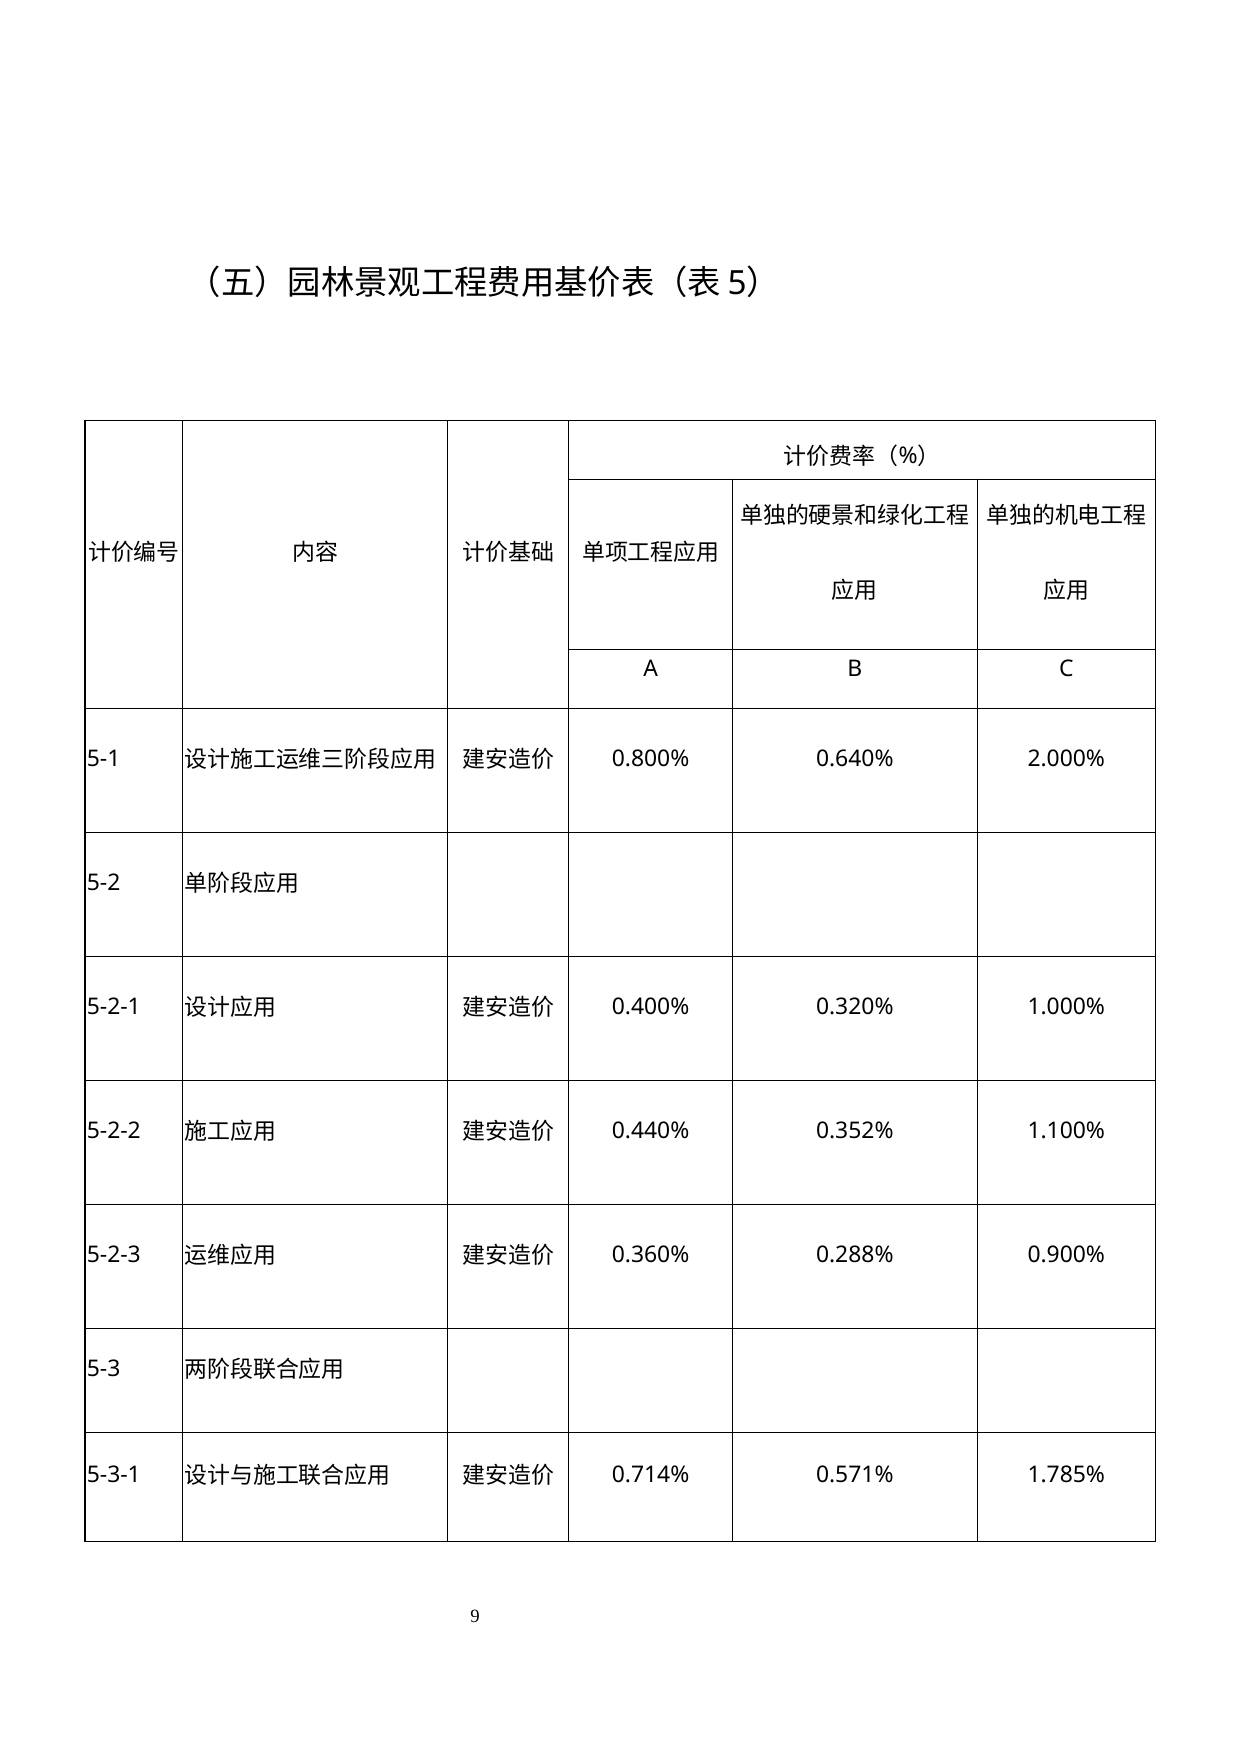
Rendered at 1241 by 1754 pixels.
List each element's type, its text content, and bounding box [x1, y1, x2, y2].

table_header 计价费率（%） [569, 421, 1155, 478]
table_cell [569, 1329, 732, 1432]
table_header 内容 [183, 421, 447, 708]
table_cell 单项工程应用 [569, 480, 732, 649]
table_cell 0.440% [569, 1081, 732, 1204]
table_cell 建安造价 [448, 1433, 568, 1541]
table_header 计价基础 [448, 421, 568, 708]
table_cell 5-2-1 [86, 957, 182, 1080]
table_cell 建安造价 [448, 1205, 568, 1328]
table_cell [733, 833, 977, 956]
table_cell 运维应用 [183, 1205, 447, 1328]
table_cell 设计应用 [183, 957, 447, 1080]
table_cell 单独的机电工程应用 [978, 480, 1155, 649]
table_cell 0.360% [569, 1205, 732, 1328]
table_cell 设计与施工联合应用 [183, 1433, 447, 1541]
table_cell 设计施工运维三阶段应用 [183, 709, 447, 832]
table_cell 单独的硬景和绿化工程应用 [733, 480, 977, 649]
table_cell 建安造价 [448, 709, 568, 832]
table_cell 0.714% [569, 1433, 732, 1541]
table_cell 0.352% [733, 1081, 977, 1204]
table_cell [569, 833, 732, 956]
table_cell 5-2-2 [86, 1081, 182, 1204]
table_cell 1.785% [978, 1433, 1155, 1541]
table_cell 0.288% [733, 1205, 977, 1328]
table_cell 施工应用 [183, 1081, 447, 1204]
table_cell 1.100% [978, 1081, 1155, 1204]
table_cell 5-3-1 [86, 1433, 182, 1541]
table_cell 2.000% [978, 709, 1155, 832]
table_cell [733, 1329, 977, 1432]
table_cell [978, 1329, 1155, 1432]
table_cell [448, 833, 568, 956]
table_cell 5-2 [86, 833, 182, 956]
table_cell A [569, 650, 732, 708]
table_cell 5-3 [86, 1329, 182, 1432]
table_cell C [978, 650, 1155, 708]
table_cell 0.640% [733, 709, 977, 832]
table_cell 5-1 [86, 709, 182, 832]
table_cell 建安造价 [448, 1081, 568, 1204]
table_cell 建安造价 [448, 957, 568, 1080]
table_cell 0.400% [569, 957, 732, 1080]
table_cell 0.800% [569, 709, 732, 832]
table_cell 0.571% [733, 1433, 977, 1541]
table_header 计价编号 [86, 421, 182, 708]
table_cell B [733, 650, 977, 708]
table_cell 0.900% [978, 1205, 1155, 1328]
table_cell 单阶段应用 [183, 833, 447, 956]
table_cell [448, 1329, 568, 1432]
table_cell 0.320% [733, 957, 977, 1080]
table_cell [978, 833, 1155, 956]
list 园林景观工程费用基价表（表5） [187, 248, 1053, 313]
table_cell 1.000% [978, 957, 1155, 1080]
table_cell 两阶段联合应用 [183, 1329, 447, 1432]
table_cell 5-2-3 [86, 1205, 182, 1328]
